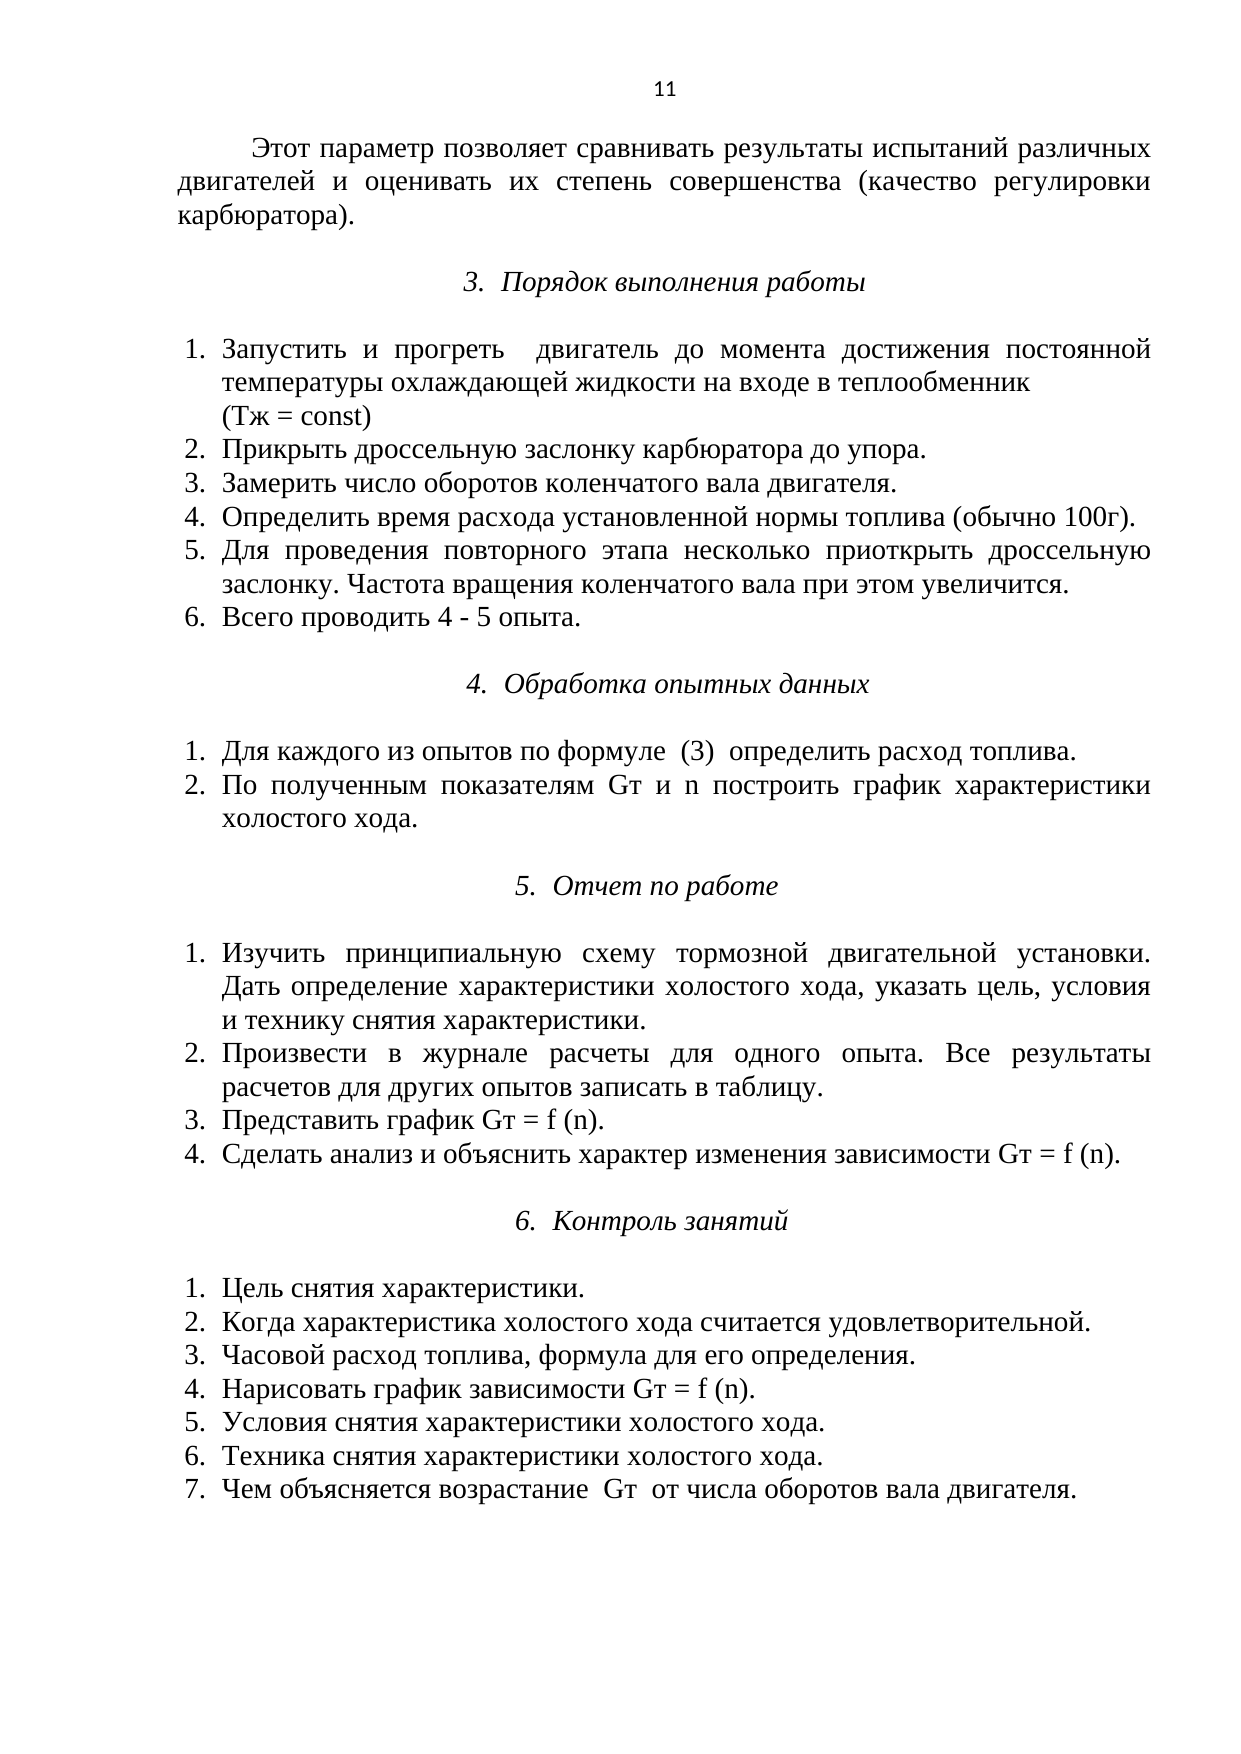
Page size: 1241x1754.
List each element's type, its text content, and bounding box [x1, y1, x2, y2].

list Контроль занятий [515, 1203, 1152, 1237]
list Отчет по работе [515, 868, 1152, 901]
list Для каждого из опытов по формуле (3) определить расход топлива. [184, 733, 1152, 767]
list Порядок выполнения работы [177, 264, 1152, 297]
list Обработка опытных данных [184, 666, 1152, 700]
list Когда характеристика холостого хода считается удовлетворительной. [184, 1304, 1152, 1337]
list Замерить число оборотов коленчатого вала двигателя. [184, 465, 1152, 499]
text (Тж = const) [222, 398, 1152, 432]
list Цель снятия характеристики. [184, 1270, 1152, 1304]
list Всего проводить 4 - 5 опыта. [184, 599, 1152, 633]
list Произвести в журнале расчеты для одного опыта. Все результаты расчетов для других опытов записать в таблицу. [184, 1035, 1152, 1102]
list Для проведения повторного этапа несколько приоткрыть дроссельную заслонку. Частота вращения коленчатого вала при этом увеличится. [184, 532, 1152, 599]
list Прикрыть дроссельную заслонку карбюратора до упора. [184, 432, 1152, 465]
text Этот параметр позволяет сравнивать результаты испытаний различных двигателей и оценивать их степень совершенства (качество регулировки карбюратора). [177, 130, 1152, 230]
list Часовой расход топлива, формула для его определения. [184, 1337, 1152, 1371]
list Изучить принципиальную схему тормозной двигательной установки. Дать определение характеристики холостого хода, указать цель, условия и технику снятия характеристики. [184, 935, 1152, 1035]
list По полученным показателям Gт и n построить график характеристики холостого хода. [184, 767, 1152, 834]
list Запустить и прогреть двигатель до момента достижения постоянной температуры охлаждающей жидкости на входе в теплообменник [184, 331, 1152, 398]
list Нарисовать график зависимости Gт = f (n). [184, 1371, 1152, 1404]
list Техника снятия характеристики холостого хода. [184, 1438, 1152, 1471]
list Условия снятия характеристики холостого хода. [184, 1404, 1152, 1438]
list Представить график Gт = f (n). [184, 1102, 1152, 1136]
list Чем объясняется возрастание Gт от числа оборотов вала двигателя. [184, 1471, 1152, 1505]
list Сделать анализ и объяснить характер изменения зависимости Gт = f (n). [184, 1136, 1152, 1169]
list Определить время расхода установленной нормы топлива (обычно 100г). [184, 499, 1152, 532]
